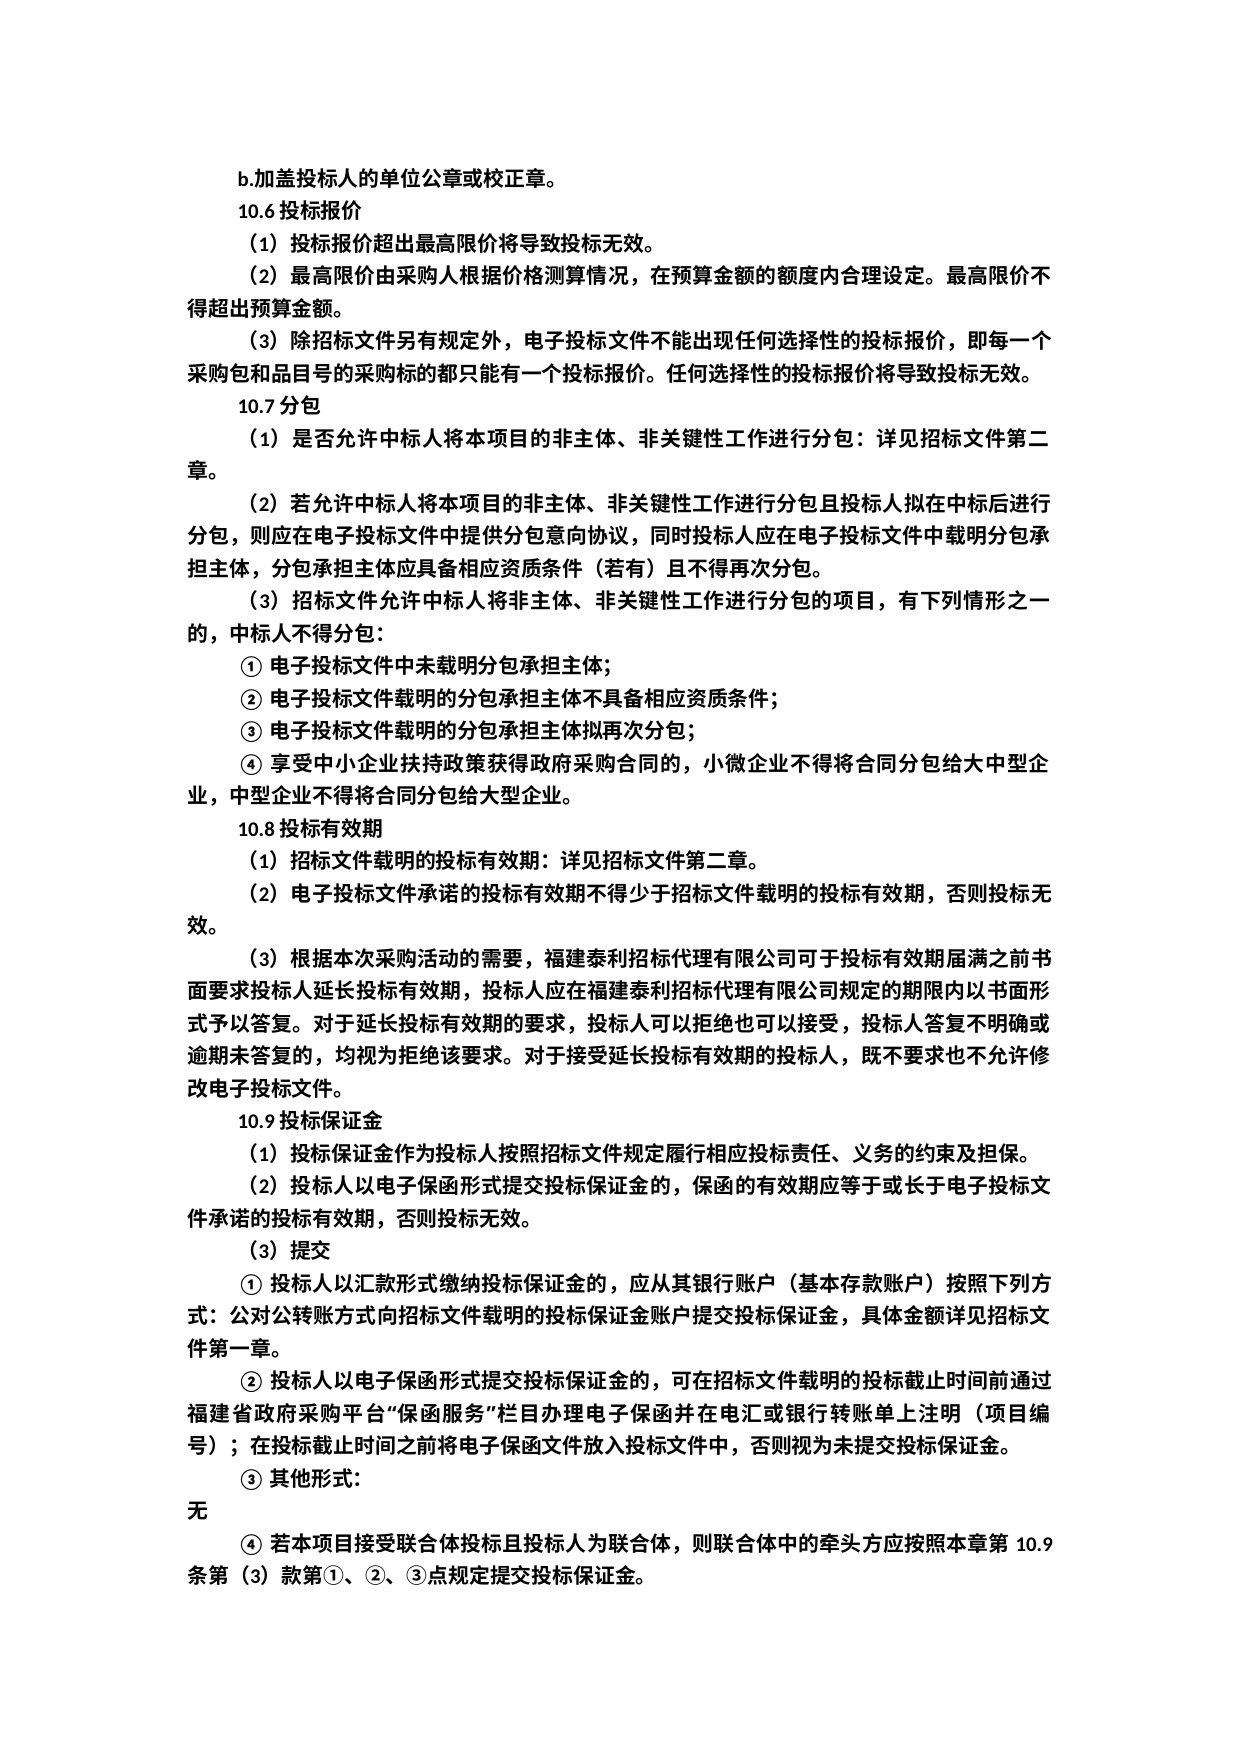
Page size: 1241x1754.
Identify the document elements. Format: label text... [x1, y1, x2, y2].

text （2）投标人以电子保函形式提交投标保证金的，保函的有效期应等于或长于电子投标文件承诺的投标有效期，否则投标无效。 [187, 1169, 1053, 1234]
text （3）提交 [187, 1234, 1053, 1267]
text ③电子投标文件载明的分包承担主体拟再次分包； [187, 714, 1053, 747]
text 10.6投标报价 [187, 194, 1053, 227]
text （3）招标文件允许中标人将非主体、非关键性工作进行分包的项目，有下列情形之一的，中标人不得分包： [187, 584, 1053, 649]
text （1）招标文件载明的投标有效期：详见招标文件第二章。 [187, 844, 1053, 877]
text ②投标人以电子保函形式提交投标保证金的，可在招标文件载明的投标截止时间前通过福建省政府采购平台“保函服务”栏目办理电子保函并在电汇或银行转账单上注明（项目编号）；在投标截止时间之前将电子保函文件放入投标文件中，否则视为未提交投标保证金。 [187, 1364, 1053, 1462]
text （2）最高限价由采购人根据价格测算情况，在预算金额的额度内合理设定。最高限价不得超出预算金额。 [187, 259, 1053, 324]
text b.加盖投标人的单位公章或校正章。 [187, 162, 1053, 194]
text （1）是否允许中标人将本项目的非主体、非关键性工作进行分包：详见招标文件第二章。 [187, 422, 1053, 487]
text ④享受中小企业扶持政策获得政府采购合同的，小微企业不得将合同分包给大中型企业，中型企业不得将合同分包给大型企业。 [187, 747, 1053, 812]
text （1）投标保证金作为投标人按照招标文件规定履行相应投标责任、义务的约束及担保。 [187, 1137, 1053, 1169]
text （3）根据本次采购活动的需要，福建泰利招标代理有限公司可于投标有效期届满之前书面要求投标人延长投标有效期，投标人应在福建泰利招标代理有限公司规定的期限内以书面形式予以答复。对于延长投标有效期的要求，投标人可以拒绝也可以接受，投标人答复不明确或逾期未答复的，均视为拒绝该要求。对于接受延长投标有效期的投标人，既不要求也不允许修改电子投标文件。 [187, 942, 1053, 1104]
text 10.9投标保证金 [187, 1104, 1053, 1137]
text （2）电子投标文件承诺的投标有效期不得少于招标文件载明的投标有效期，否则投标无效。 [187, 877, 1053, 942]
text （2）若允许中标人将本项目的非主体、非关键性工作进行分包且投标人拟在中标后进行分包，则应在电子投标文件中提供分包意向协议，同时投标人应在电子投标文件中载明分包承担主体，分包承担主体应具备相应资质条件（若有）且不得再次分包。 [187, 487, 1053, 584]
text 10.7分包 [187, 389, 1053, 422]
text ①电子投标文件中未载明分包承担主体； [187, 649, 1053, 682]
text ③其他形式： [187, 1462, 1053, 1494]
text （1）投标报价超出最高限价将导致投标无效。 [187, 227, 1053, 259]
text 10.8投标有效期 [187, 812, 1053, 844]
text ①投标人以汇款形式缴纳投标保证金的，应从其银行账户（基本存款账户）按照下列方式：公对公转账方式向招标文件载明的投标保证金账户提交投标保证金，具体金额详见招标文件第一章。 [187, 1267, 1053, 1364]
text ②电子投标文件载明的分包承担主体不具备相应资质条件； [187, 682, 1053, 714]
text （3）除招标文件另有规定外，电子投标文件不能出现任何选择性的投标报价，即每一个采购包和品目号的采购标的都只能有一个投标报价。任何选择性的投标报价将导致投标无效。 [187, 324, 1053, 389]
text 无 [187, 1494, 1053, 1527]
text ④若本项目接受联合体投标且投标人为联合体，则联合体中的牵头方应按照本章第10.9条第（3）款第①、②、③点规定提交投标保证金。 [187, 1527, 1053, 1592]
